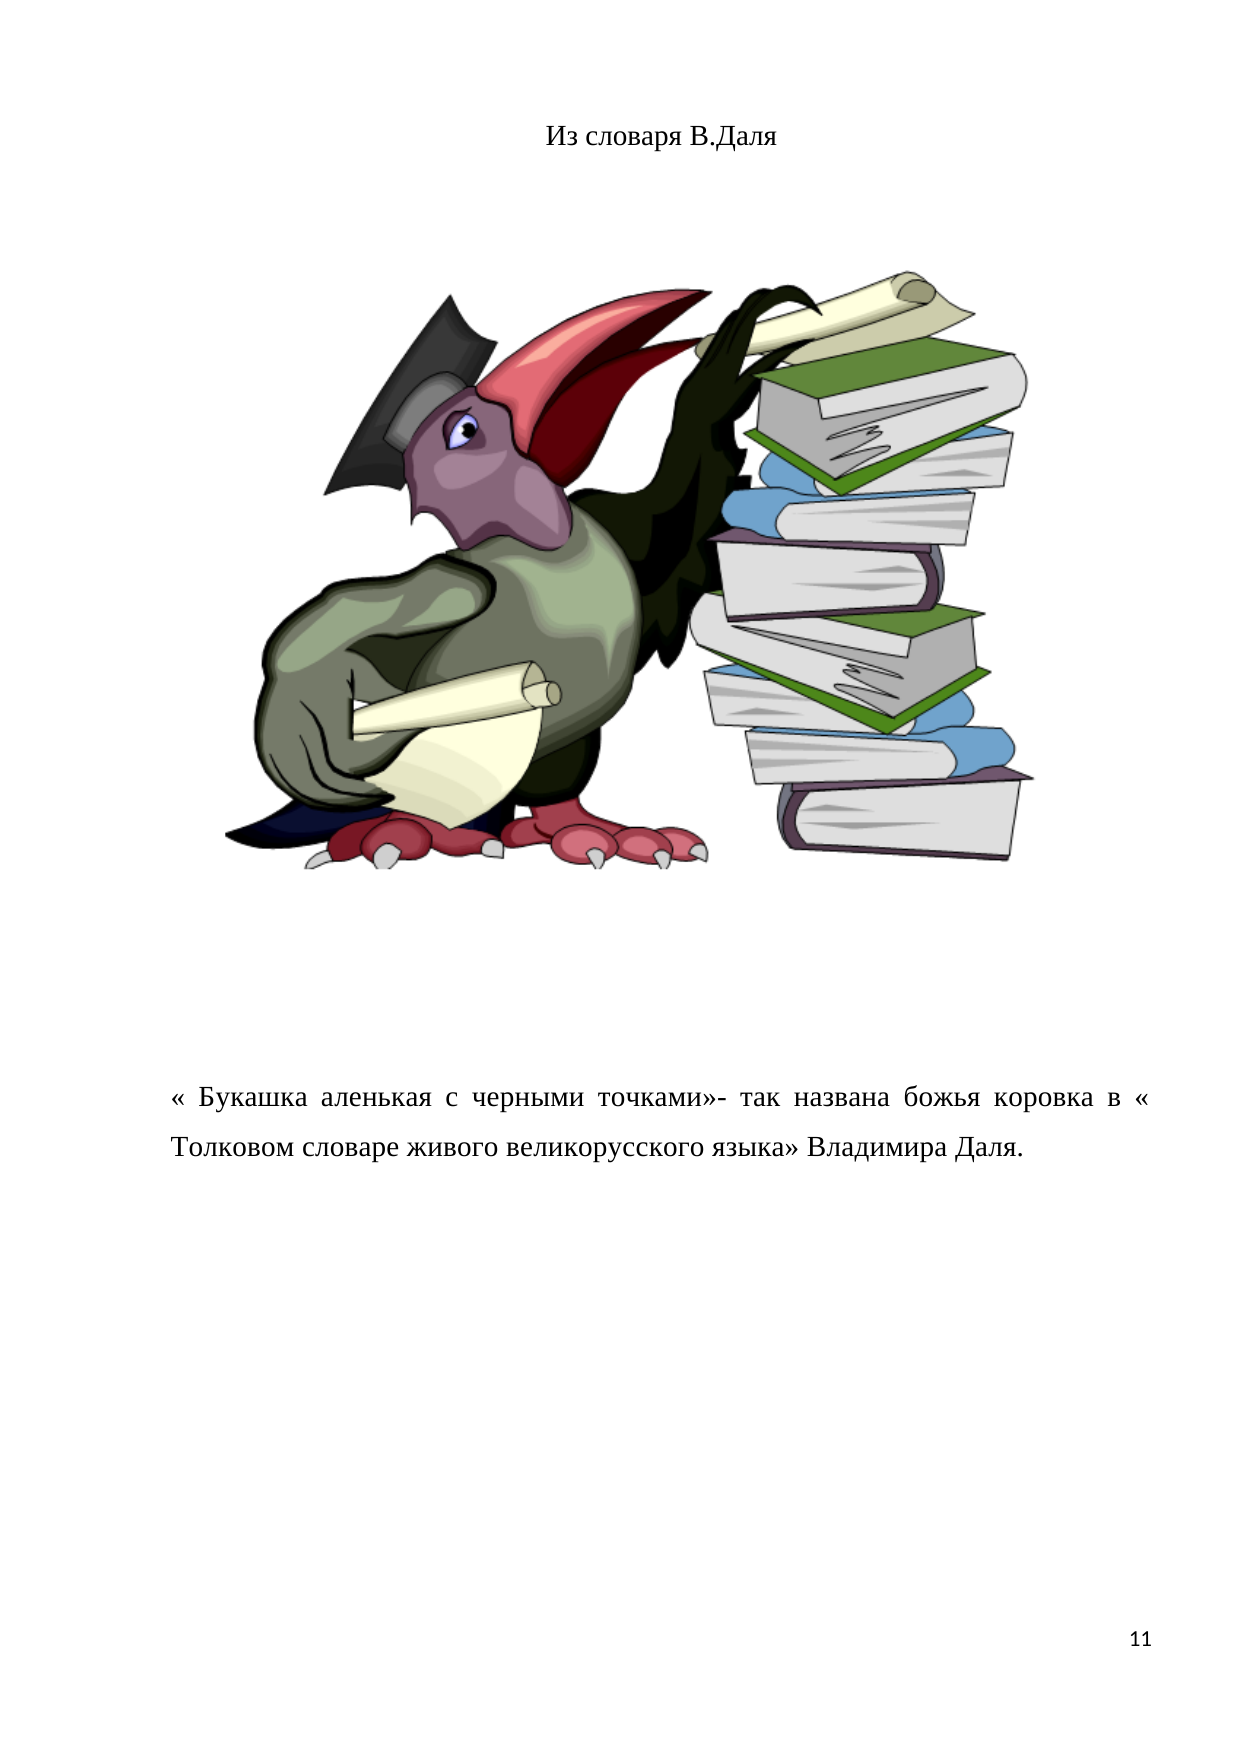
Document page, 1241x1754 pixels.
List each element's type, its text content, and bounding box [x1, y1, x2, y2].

text Из словаря В.Даля [170, 118, 1152, 152]
text « Букашка аленькая с черными точками»- так названа божья коровка в « Толковом словаре живого великорусского языка» Владимира Даля. [170, 1079, 1152, 1162]
picture [170, 189, 1145, 973]
